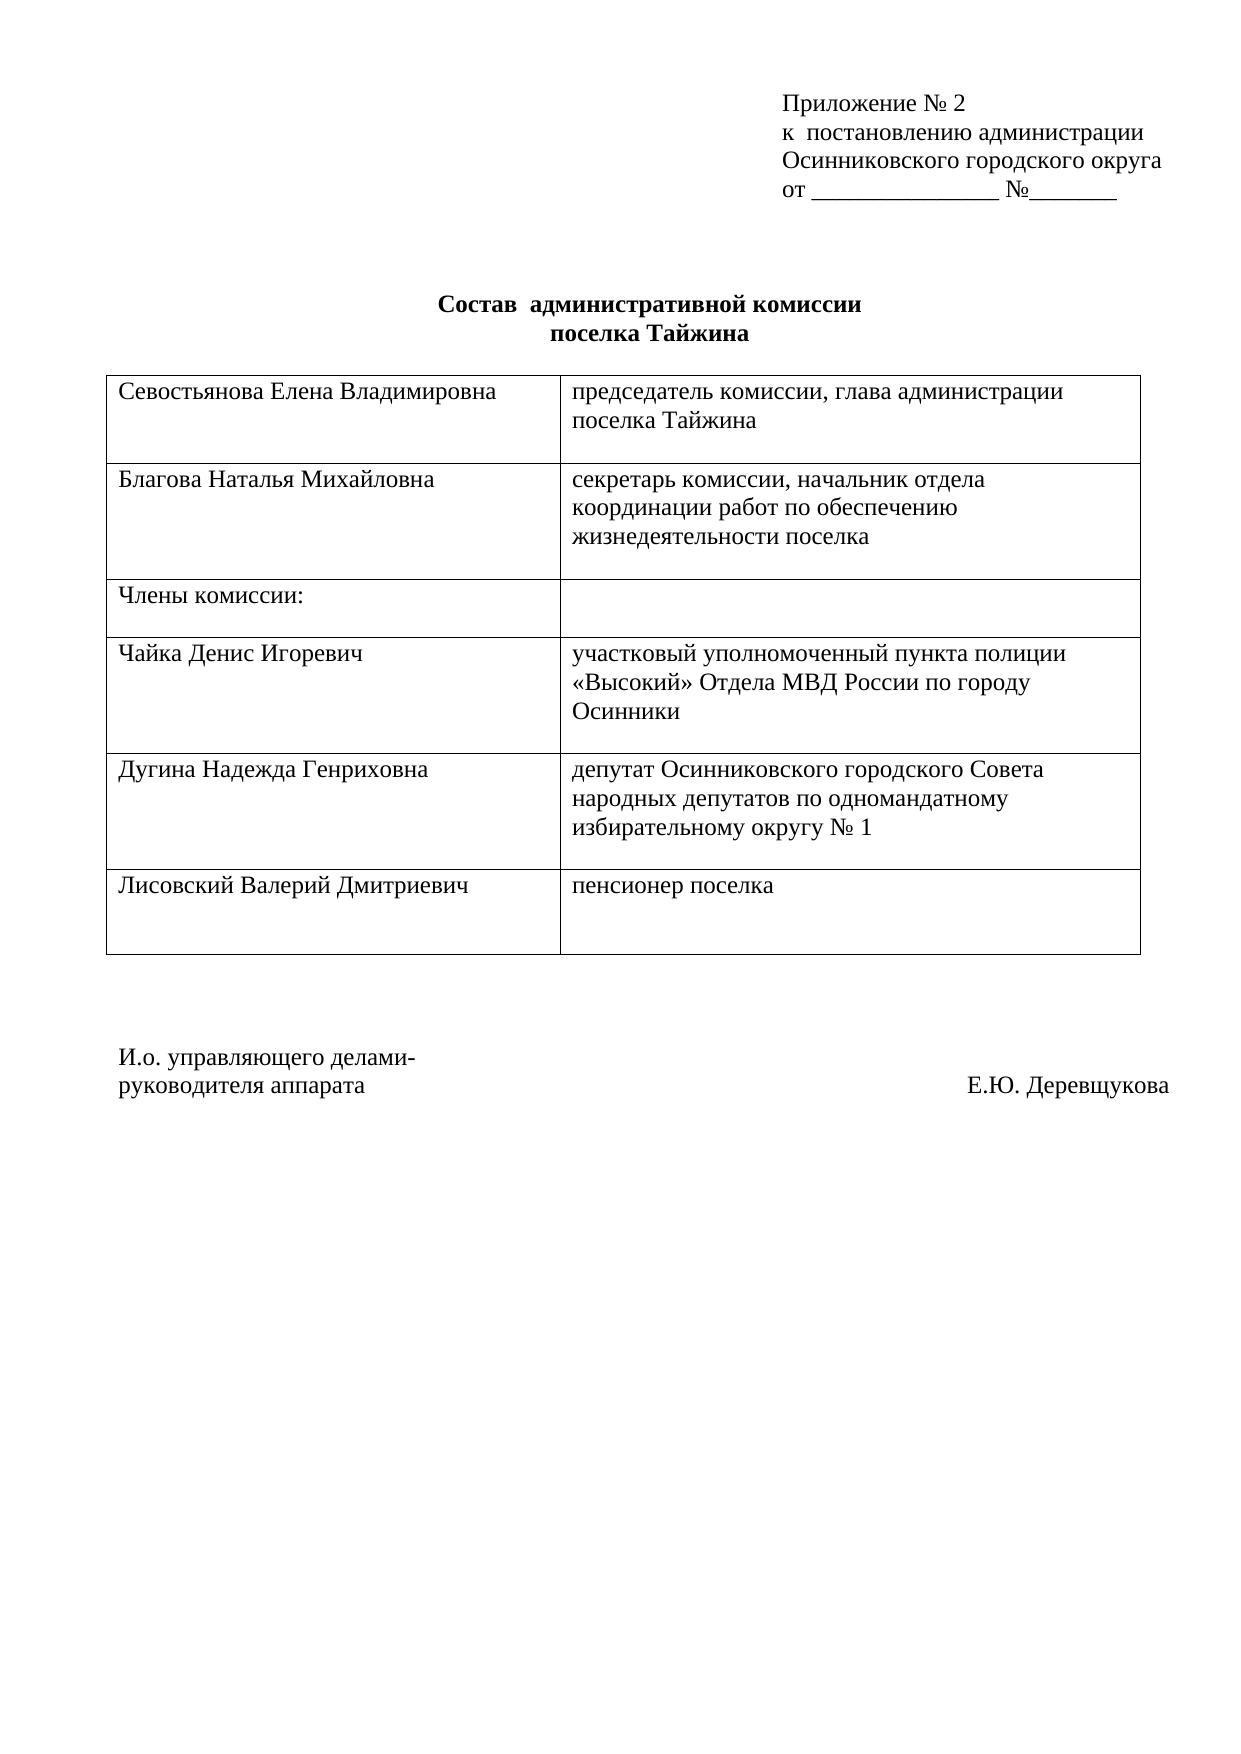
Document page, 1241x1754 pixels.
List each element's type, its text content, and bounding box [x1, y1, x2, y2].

table_cell депутат Осинниковского городского Совета народных депутатов по одномандатному избирательному округу № 1 [561, 754, 1140, 869]
table_cell [561, 580, 1140, 637]
table_cell пенсионер поселка [561, 870, 1140, 954]
text руководителя аппарата Е.Ю. Деревщукова [118, 1070, 1181, 1099]
text поселка Тайжина [118, 318, 1181, 347]
table_cell Дугина Надежда Генриховна [107, 754, 560, 869]
table_cell Члены комиссии: [107, 580, 560, 637]
text Состав административной комиссии [118, 289, 1181, 318]
text к постановлению администрации [118, 117, 1181, 145]
text Приложение № 2 [708, 88, 1181, 117]
table_cell участковый уполномоченный пункта полиции «Высокий» Отдела МВД России по городу Осинники [561, 638, 1140, 753]
text Осинниковского городского округа [118, 145, 1181, 174]
table_cell Благова Наталья Михайловна [107, 464, 560, 579]
text от _______________ №_______ [118, 174, 1181, 203]
table_header председатель комиссии, глава администрации поселка Тайжина [561, 376, 1140, 463]
table_cell Чайка Денис Игоревич [107, 638, 560, 753]
table_cell секретарь комиссии, начальник отдела координации работ по обеспечению жизнедеятельности поселка [561, 464, 1140, 579]
table_header Севостьянова Елена Владимировна [107, 376, 560, 463]
text И.о. управляющего делами- [118, 1042, 1181, 1070]
table_cell Лисовский Валерий Дмитриевич [107, 870, 560, 954]
